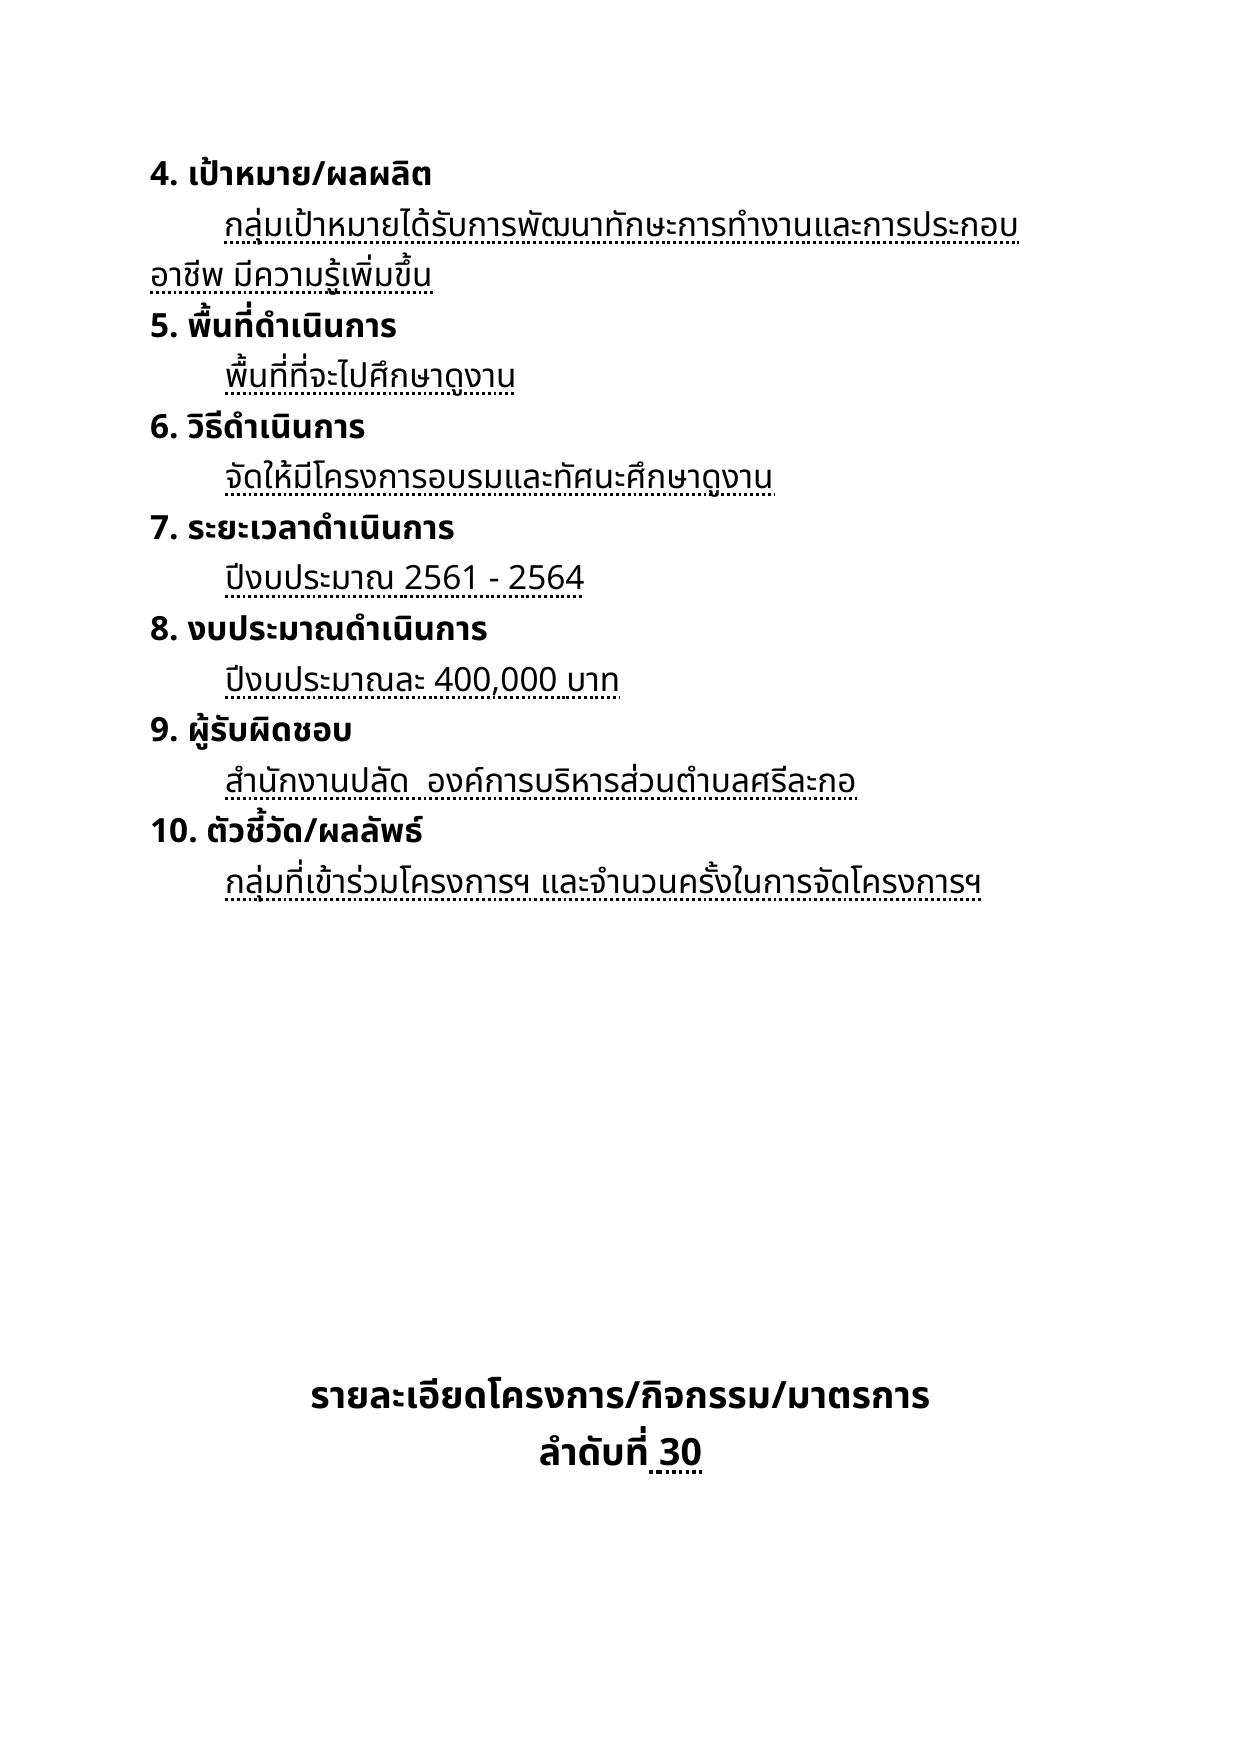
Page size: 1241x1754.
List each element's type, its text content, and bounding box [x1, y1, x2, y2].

text รายละเอียดโครงการ/กิจกรรม/มาตรการ [150, 1368, 1090, 1425]
text 7. ระยะเวลาดำเนินการ [150, 503, 1093, 554]
text พื้นที่ที่จะไปศึกษาดูงาน [150, 352, 1063, 402]
text 10. ตัวชี้วัด/ผลลัพธ์ [150, 807, 1063, 858]
text กลุ่มที่เข้าร่วมโครงการฯ และจำนวนครั้งในการจัดโครงการฯ [150, 858, 1090, 908]
text ลำดับที่ 30 [150, 1425, 1090, 1482]
text 9. ผู้รับผิดชอบ [150, 706, 1063, 757]
text จัดให้มีโครงการอบรมและทัศนะศึกษาดูงาน [150, 453, 1093, 503]
text 6. วิธีดำเนินการ [150, 402, 1063, 453]
text 5. พื้นที่ดำเนินการ [150, 301, 1063, 352]
text สำนักงานปลัด องค์การบริหารส่วนตำบลศรีละกอ [150, 757, 1063, 807]
text กลุ่มเป้าหมายได้รับการพัฒนาทักษะการทำงานและการประกอบอาชีพ มีความรู้เพิ่มขึ้น [150, 201, 1063, 301]
text 4. เป้าหมาย/ผลผลิต [150, 150, 1090, 201]
text ปีงบประมาณละ 400,000 บาท [150, 655, 1063, 706]
text ปีงบประมาณ 2561 - 2564 [150, 554, 1063, 605]
text 8. งบประมาณดำเนินการ [150, 605, 1063, 655]
